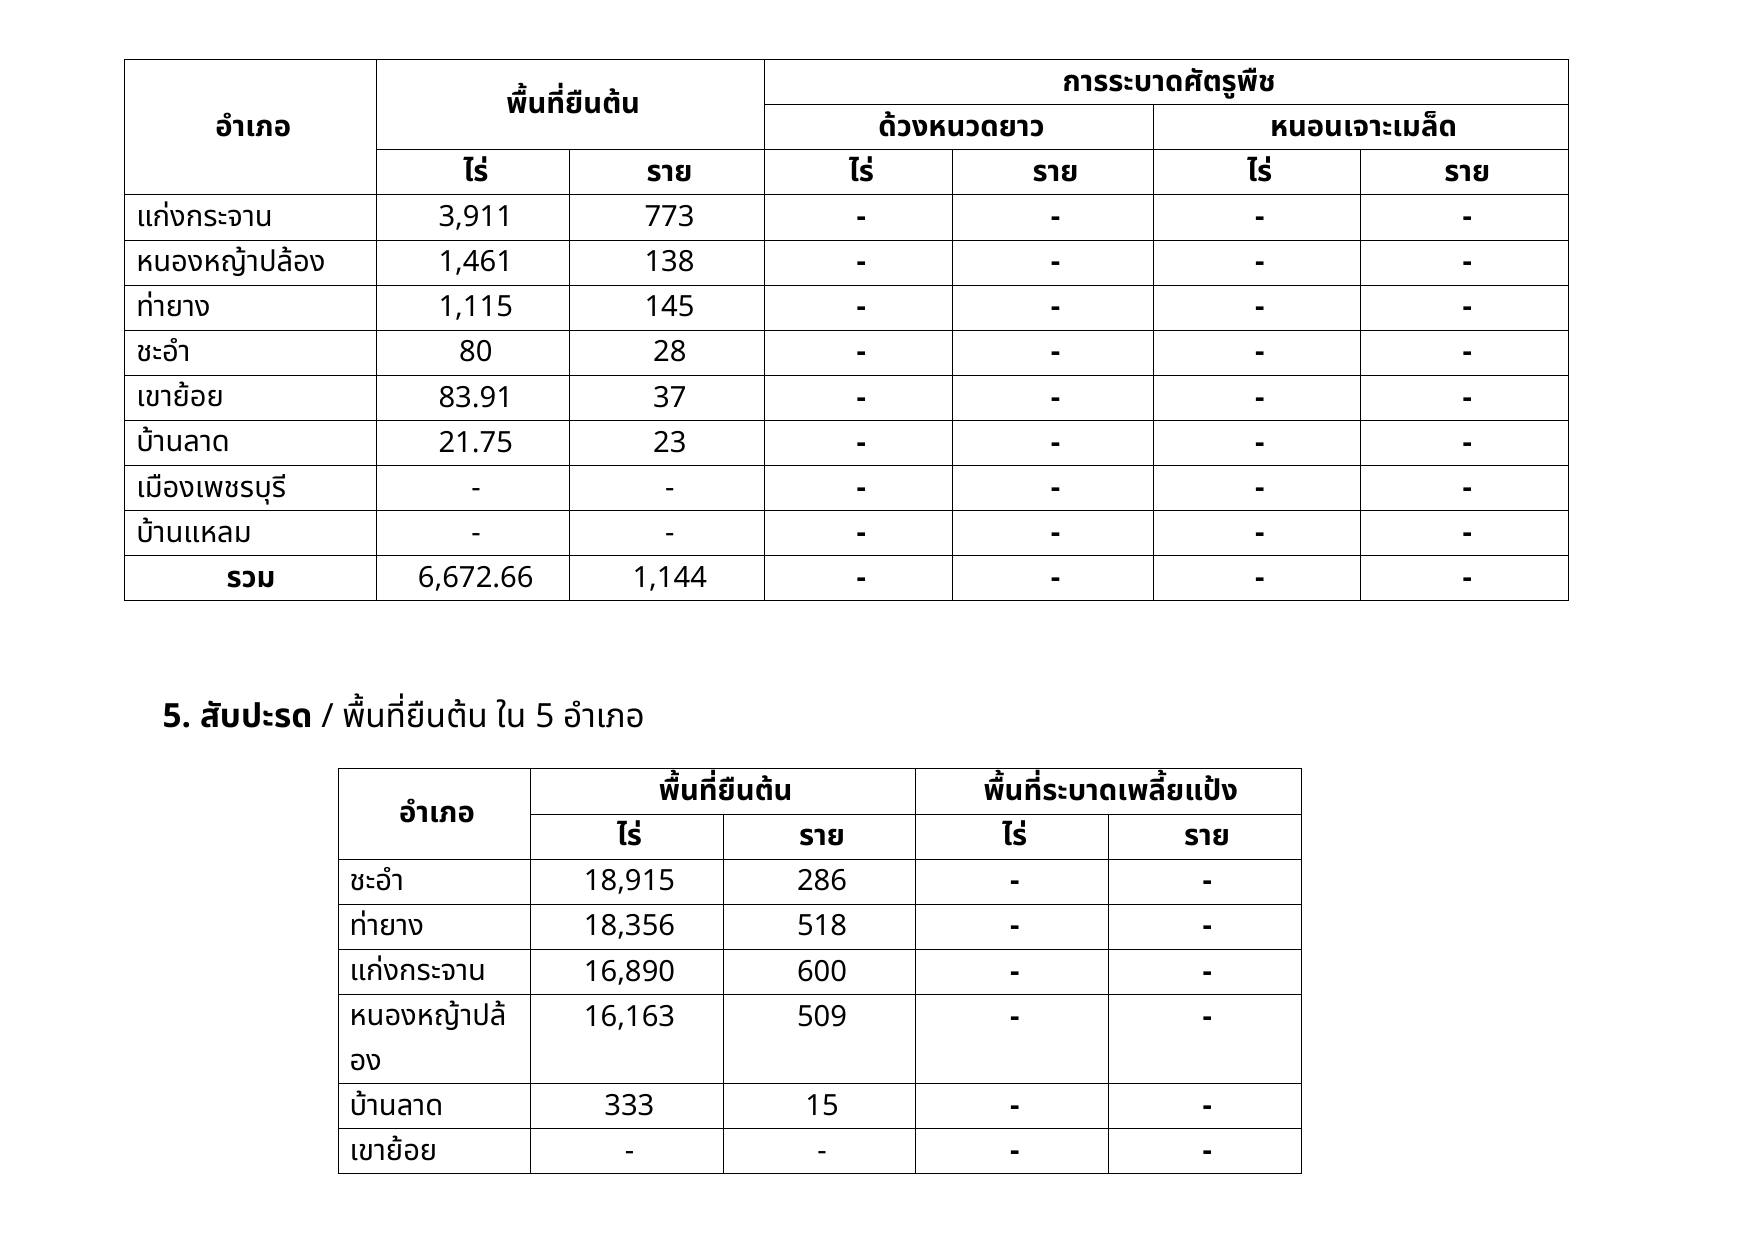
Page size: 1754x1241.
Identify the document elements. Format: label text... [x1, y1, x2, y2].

table_cell - [765, 376, 952, 420]
table_cell - [1154, 241, 1360, 284]
table_cell ชะอำ [125, 331, 376, 375]
table_cell ชะอำ [339, 860, 530, 904]
table_header พื้นที่ยืนต้น [377, 60, 764, 149]
table_cell - [1361, 286, 1568, 330]
table_cell - [1109, 995, 1301, 1083]
table_cell 21.75 [377, 421, 569, 465]
table_cell - [953, 556, 1153, 600]
table_cell 286 [724, 860, 915, 904]
table_cell ราย [1109, 815, 1301, 858]
table_cell รวม [125, 556, 376, 600]
table_cell เมืองเพชรบุรี [125, 466, 376, 510]
table_cell - [953, 331, 1153, 375]
table_cell - [570, 511, 764, 555]
table_cell - [1109, 905, 1301, 949]
table_cell หนอนเจาะเมล็ด [1154, 105, 1568, 149]
table_cell 16,890 [531, 950, 723, 994]
table_cell - [1361, 556, 1568, 600]
table_cell แก่งกระจาน [125, 195, 376, 239]
table_cell 83.91 [377, 376, 569, 420]
table_cell 18,915 [531, 860, 723, 904]
table_header อำเภอ [125, 60, 376, 194]
table_cell - [1361, 241, 1568, 284]
table_cell - [916, 950, 1108, 994]
table_cell ไร่ [531, 815, 723, 858]
table_cell ด้วงหนวดยาว [765, 105, 1153, 149]
table_cell บ้านลาด [339, 1084, 530, 1128]
table_cell - [724, 1129, 915, 1173]
table_cell 18,356 [531, 905, 723, 949]
table_cell - [916, 1084, 1108, 1128]
table_cell - [953, 466, 1153, 510]
table_cell 518 [724, 905, 915, 949]
table_cell ราย [1361, 150, 1568, 194]
table_cell - [377, 511, 569, 555]
table_cell 15 [724, 1084, 915, 1128]
table_cell 138 [570, 241, 764, 284]
table_cell ท่ายาง [339, 905, 530, 949]
table_cell - [765, 331, 952, 375]
table_cell - [916, 905, 1108, 949]
table_cell 80 [377, 331, 569, 375]
table_cell 28 [570, 331, 764, 375]
table_cell - [765, 556, 952, 600]
table_cell - [765, 195, 952, 239]
table_cell บ้านลาด [125, 421, 376, 465]
table_cell 16,163 [531, 995, 723, 1083]
table_cell 23 [570, 421, 764, 465]
table_cell - [531, 1129, 723, 1173]
table_cell ราย [570, 150, 764, 194]
table_cell - [1109, 860, 1301, 904]
table_cell - [1109, 950, 1301, 994]
table_cell 773 [570, 195, 764, 239]
table_cell หนองหญ้าปล้อง [339, 995, 530, 1083]
table_cell - [1154, 466, 1360, 510]
table_cell ไร่ [765, 150, 952, 194]
table_cell 333 [531, 1084, 723, 1128]
text 5. สับปะรด / พื้นที่ยืนต้น ใน 5 อำเภอ [89, 692, 1555, 743]
table_cell - [953, 376, 1153, 420]
table_cell - [1361, 466, 1568, 510]
table_header พื้นที่ยืนต้น [531, 769, 915, 813]
table_header อำเภอ [339, 769, 530, 858]
table_cell เขาย้อย [125, 376, 376, 420]
table_cell 509 [724, 995, 915, 1083]
table_cell - [765, 421, 952, 465]
table_cell - [1361, 331, 1568, 375]
table_cell - [916, 860, 1108, 904]
table_cell 3,911 [377, 195, 569, 239]
table_cell - [953, 241, 1153, 284]
table_cell - [953, 195, 1153, 239]
table_cell - [953, 511, 1153, 555]
table_cell 600 [724, 950, 915, 994]
table_cell ราย [953, 150, 1153, 194]
table_cell 37 [570, 376, 764, 420]
table_cell - [916, 1129, 1108, 1173]
table_cell - [1109, 1084, 1301, 1128]
table_cell - [1109, 1129, 1301, 1173]
table_cell 1,115 [377, 286, 569, 330]
table_cell - [1154, 556, 1360, 600]
table_cell - [1361, 511, 1568, 555]
table_cell - [765, 241, 952, 284]
table_cell ไร่ [916, 815, 1108, 858]
table_cell - [1361, 195, 1568, 239]
table_cell - [916, 995, 1108, 1083]
table_cell - [1154, 511, 1360, 555]
table_cell - [1361, 421, 1568, 465]
table_cell - [570, 466, 764, 510]
table_cell 1,461 [377, 241, 569, 284]
table_header พื้นที่ระบาดเพลี้ยแป้ง [916, 769, 1301, 813]
table_cell หนองหญ้าปล้อง [125, 241, 376, 284]
table_cell - [765, 511, 952, 555]
table_cell 1,144 [570, 556, 764, 600]
table_cell - [765, 466, 952, 510]
table_header การระบาดศัตรูพืช [765, 60, 1568, 104]
table_cell 145 [570, 286, 764, 330]
table_cell - [1154, 376, 1360, 420]
table_cell - [1154, 421, 1360, 465]
table_cell เขาย้อย [339, 1129, 530, 1173]
table_cell ท่ายาง [125, 286, 376, 330]
table_cell 6,672.66 [377, 556, 569, 600]
table_cell - [1361, 376, 1568, 420]
table_cell ไร่ [377, 150, 569, 194]
table_cell - [953, 421, 1153, 465]
table_cell - [1154, 286, 1360, 330]
table_cell - [953, 286, 1153, 330]
table_cell - [765, 286, 952, 330]
table_cell ราย [724, 815, 915, 858]
table_cell แก่งกระจาน [339, 950, 530, 994]
table_cell - [1154, 331, 1360, 375]
table_cell - [377, 466, 569, 510]
table_cell บ้านแหลม [125, 511, 376, 555]
table_cell - [1154, 195, 1360, 239]
table_cell ไร่ [1154, 150, 1360, 194]
